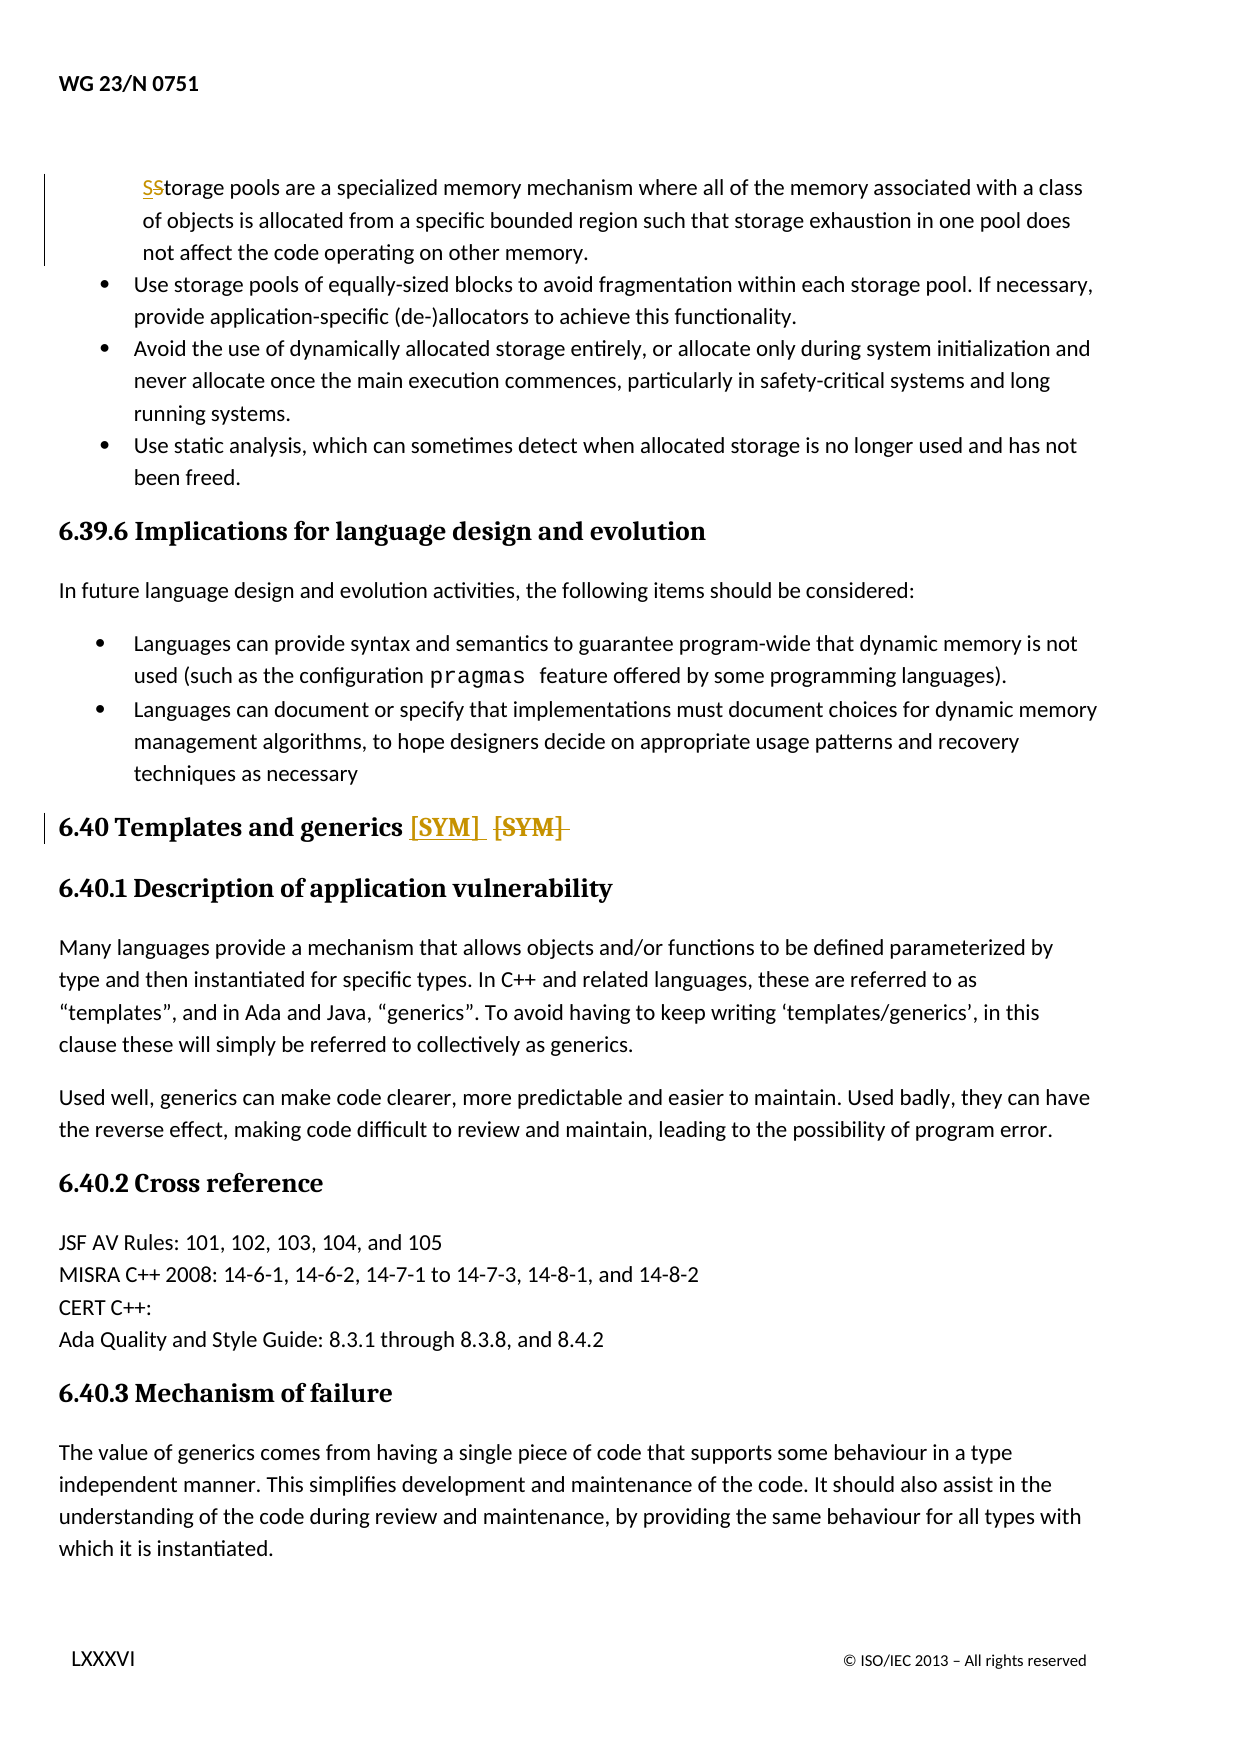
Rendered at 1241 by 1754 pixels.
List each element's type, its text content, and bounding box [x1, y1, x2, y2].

list Use storage pools of equally-sized blocks to avoid fragmentation within each storage pool. If necessary, provide application-specific (de-)allocators to achieve this functionality. [101, 270, 1099, 330]
list torage pools are a specialized memory mechanism where all of the memory associated with a class of objects is allocated from a specific bounded region such that storage exhaustion in one pool does not affect the code operating on other memory. [142, 173, 1099, 266]
list Languages can document or specify that implementations must document choices for dynamic memory management algorithms, to hope designers decide on appropriate usage patterns and recovery techniques as necessary [96, 695, 1099, 787]
text Used well, generics can make code clearer, more predictable and easier to maintain. Used badly, they can have the reverse effect, making code difficult to review and maintain, leading to the possibility of program error. [58, 1083, 1099, 1143]
list Languages can provide syntax and semantics to guarantee program-wide that dynamic memory is not used (such as the configuration pragmas feature offered by some programming languages). [96, 629, 1099, 691]
text Ada Quality and Style Guide: 8.3.1 through 8.3.8, and 8.4.2 [58, 1325, 1099, 1353]
text Many languages provide a mechanism that allows objects and/or functions to be defined parameterized by type and then instantiated for specific types. In C++ and related languages, these are referred to as “templates”, and in Ada and Java, “generics”. To avoid having to keep writing ‘templates/generics’, in this clause these will simply be referred to collectively as generics. [58, 933, 1099, 1058]
subtitle 6.40.3 Mechanism of failure [58, 1378, 1099, 1409]
subtitle 6.40.2 Cross reference [58, 1168, 1099, 1199]
text In future language design and evolution activities, the following items should be considered: [58, 576, 1099, 604]
list Use static analysis, which can sometimes detect when allocated storage is no longer used and has not been freed. [101, 431, 1099, 491]
text MISRA C++ 2008: 14-6-1, 14-6-2, 14-7-1 to 14-7-3, 14-8-1, and 14-8-2 [58, 1260, 1099, 1288]
text JSF AV Rules: 101, 102, 103, 104, and 105 [58, 1228, 1099, 1256]
subtitle 6.40.1 Description of application vulnerability [58, 873, 1099, 904]
list Avoid the use of dynamically allocated storage entirely, or allocate only during system initialization and never allocate once the main execution commences, particularly in safety-critical systems and long running systems. [101, 334, 1099, 427]
subtitle 6.39.6 Implications for language design and evolution [58, 516, 1099, 547]
subtitle 6.40 Templates and generics [58, 812, 1099, 844]
text CERT C++: [58, 1293, 1099, 1321]
text The value of generics comes from having a single piece of code that supports some behaviour in a type independent manner. This simplifies development and maintenance of the code. It should also assist in the understanding of the code during review and maintenance, by providing the same behaviour for all types with which it is instantiated. [58, 1438, 1099, 1562]
